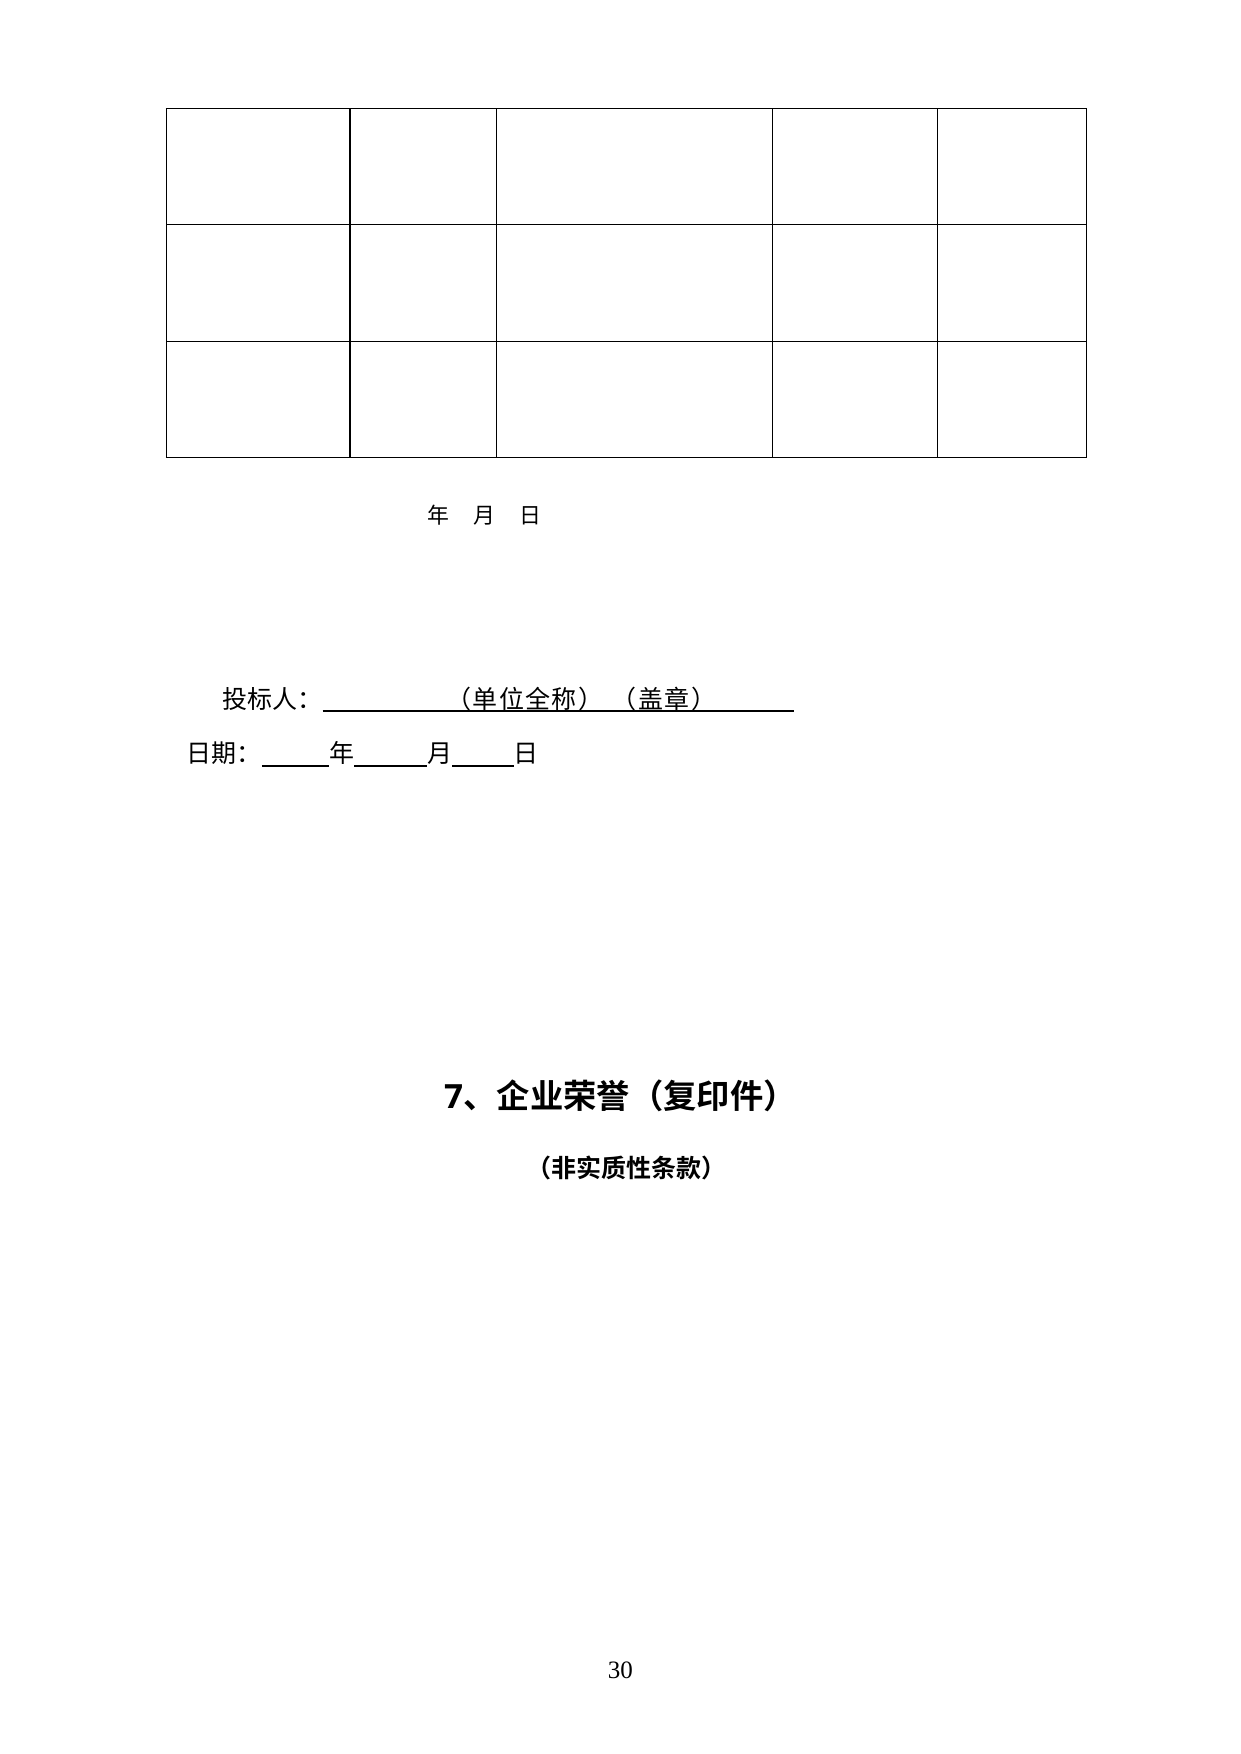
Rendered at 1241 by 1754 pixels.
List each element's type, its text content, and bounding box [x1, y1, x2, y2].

text 年 月 日 [148, 498, 1092, 529]
table_cell [351, 342, 496, 457]
table_cell [167, 342, 349, 457]
text 日期： 年 月 日 [148, 734, 1092, 770]
table_cell [497, 225, 772, 341]
table_cell [167, 109, 349, 224]
table_cell [167, 225, 349, 341]
table_cell [351, 109, 496, 224]
table_cell [773, 109, 937, 224]
table_cell [497, 342, 772, 457]
table_cell [351, 225, 496, 341]
table_cell [773, 225, 937, 341]
text （非实质性条款） [148, 1146, 1092, 1186]
text 7、企业荣誉（复印件） [148, 1055, 1092, 1134]
table_cell [938, 342, 1086, 457]
table_cell [938, 225, 1086, 341]
table_cell [938, 109, 1086, 224]
table_cell [497, 109, 772, 224]
text 投标人： （单位全称） （盖章） [148, 679, 1092, 716]
table_cell [773, 342, 937, 457]
